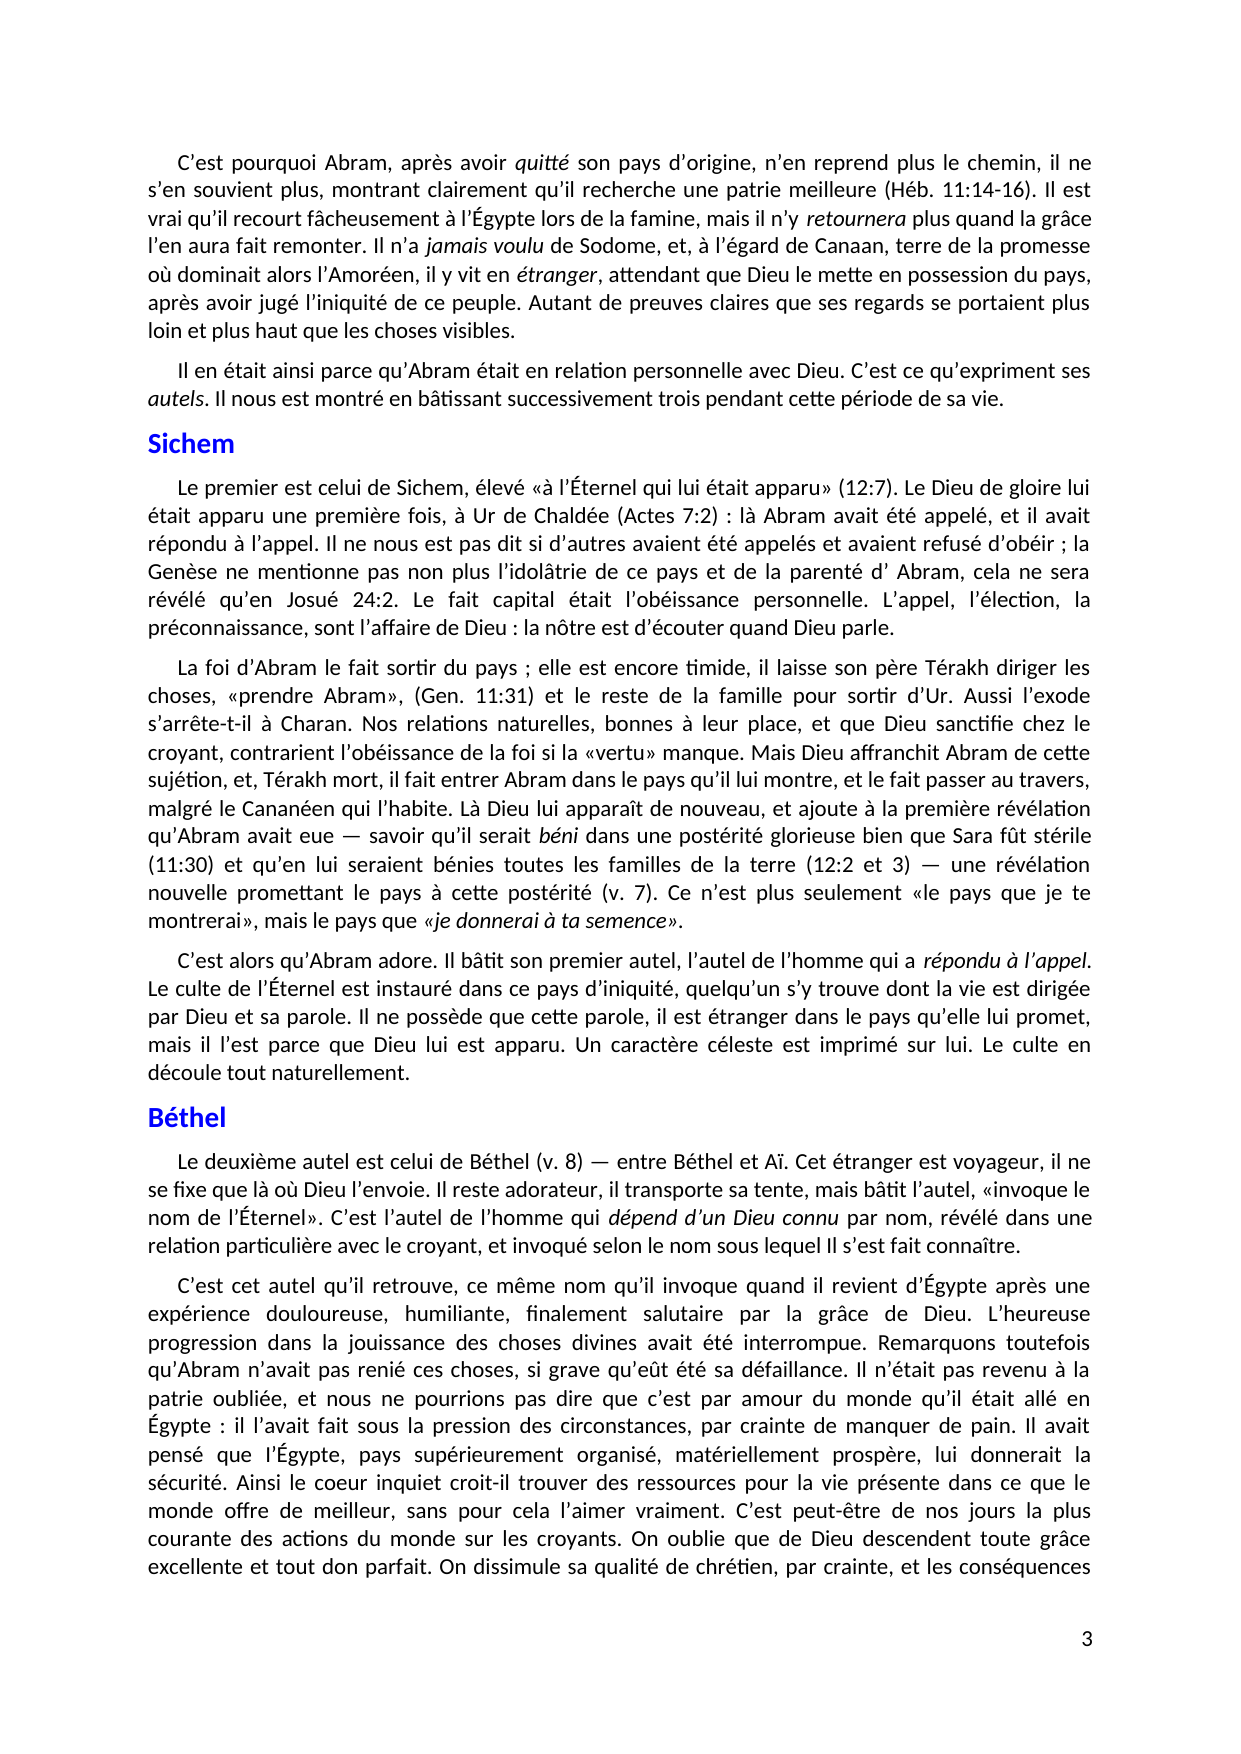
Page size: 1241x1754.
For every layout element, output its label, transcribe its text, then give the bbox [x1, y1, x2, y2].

text Il en était ainsi parce qu’Abram était en relation personnelle avec Dieu. C’est ce qu’expriment ses autels. Il nous est montré en bâtissant successivement trois pendant cette période de sa vie. [148, 356, 1093, 412]
text C’est pourquoi Abram, après avoir quitté son pays d’origine, n’en reprend plus le chemin, il ne s’en souvient plus, montrant clairement qu’il recherche une patrie meilleure (Héb. 11:14-16). Il est vrai qu’il recourt fâcheusement à l’Égypte lors de la famine, mais il n’y retournera plus quand la grâce l’en aura fait remonter. Il n’a jamais voulu de Sodome, et, à l’égard de Canaan, terre de la promesse où dominait alors l’Amoréen, il y vit en étranger, attendant que Dieu le mette en possession du pays, après avoir jugé l’iniquité de ce peuple. Autant de preuves claires que ses regards se portaient plus loin et plus haut que les choses visibles. [148, 148, 1093, 344]
text La foi d’Abram le fait sortir du pays ; elle est encore timide, il laisse son père Térakh diriger les choses, «prendre Abram», (Gen. 11:31) et le reste de la famille pour sortir d’Ur. Aussi l’exode s’arrête-t-il à Charan. Nos relations naturelles, bonnes à leur place, et que Dieu sanctifie chez le croyant, contrarient l’obéissance de la foi si la «vertu» manque. Mais Dieu affranchit Abram de cette sujétion, et, Térakh mort, il fait entrer Abram dans le pays qu’il lui montre, et le fait passer au travers, malgré le Cananéen qui l’habite. Là Dieu lui apparaît de nouveau, et ajoute à la première révélation qu’Abram avait eue — savoir qu’il serait béni dans une postérité glorieuse bien que Sara fût stérile (11:30) et qu’en lui seraient bénies toutes les familles de la terre (12:2 et 3) — une révélation nouvelle promettant le pays à cette postérité (v. 7). Ce n’est plus seulement «le pays que je te montrerai», mais le pays que «je donnerai à ta semence». [148, 653, 1093, 934]
subtitle Béthel [148, 1099, 1093, 1134]
text Le premier est celui de Sichem, élevé «à l’Éternel qui lui était apparu» (12:7). Le Dieu de gloire lui était apparu une première fois, à Ur de Chaldée (Actes 7:2) : là Abram avait été appelé, et il avait répondu à l’appel. Il ne nous est pas dit si d’autres avaient été appelés et avaient refusé d’obéir ; la Genèse ne mentionne pas non plus l’idolâtrie de ce pays et de la parenté d’ Abram, cela ne sera révélé qu’en Josué 24:2. Le fait capital était l’obéissance personnelle. L’appel, l’élection, la préconnaissance, sont l’affaire de Dieu : la nôtre est d’écouter quand Dieu parle. [148, 473, 1093, 641]
text Le deuxième autel est celui de Béthel (v. 8) — entre Béthel et Aï. Cet étranger est voyageur, il ne se fixe que là où Dieu l’envoie. Il reste adorateur, il transporte sa tente, mais bâtit l’autel, «invoque le nom de l’Éternel». C’est l’autel de l’homme qui dépend d’un Dieu connu par nom, révélé dans une relation particulière avec le croyant, et invoqué selon le nom sous lequel Il s’est fait connaître. [148, 1147, 1093, 1259]
text C’est alors qu’Abram adore. Il bâtit son premier autel, l’autel de l’homme qui a répondu à l’appel. Le culte de l’Éternel est instauré dans ce pays d’iniquité, quelqu’un s’y trouve dont la vie est dirigée par Dieu et sa parole. Il ne possède que cette parole, il est étranger dans le pays qu’elle lui promet, mais il l’est parce que Dieu lui est apparu. Un caractère céleste est imprimé sur lui. Le culte en découle tout naturellement. [148, 946, 1093, 1086]
subtitle Sichem [148, 425, 1093, 460]
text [148, 1272, 1093, 1580]
